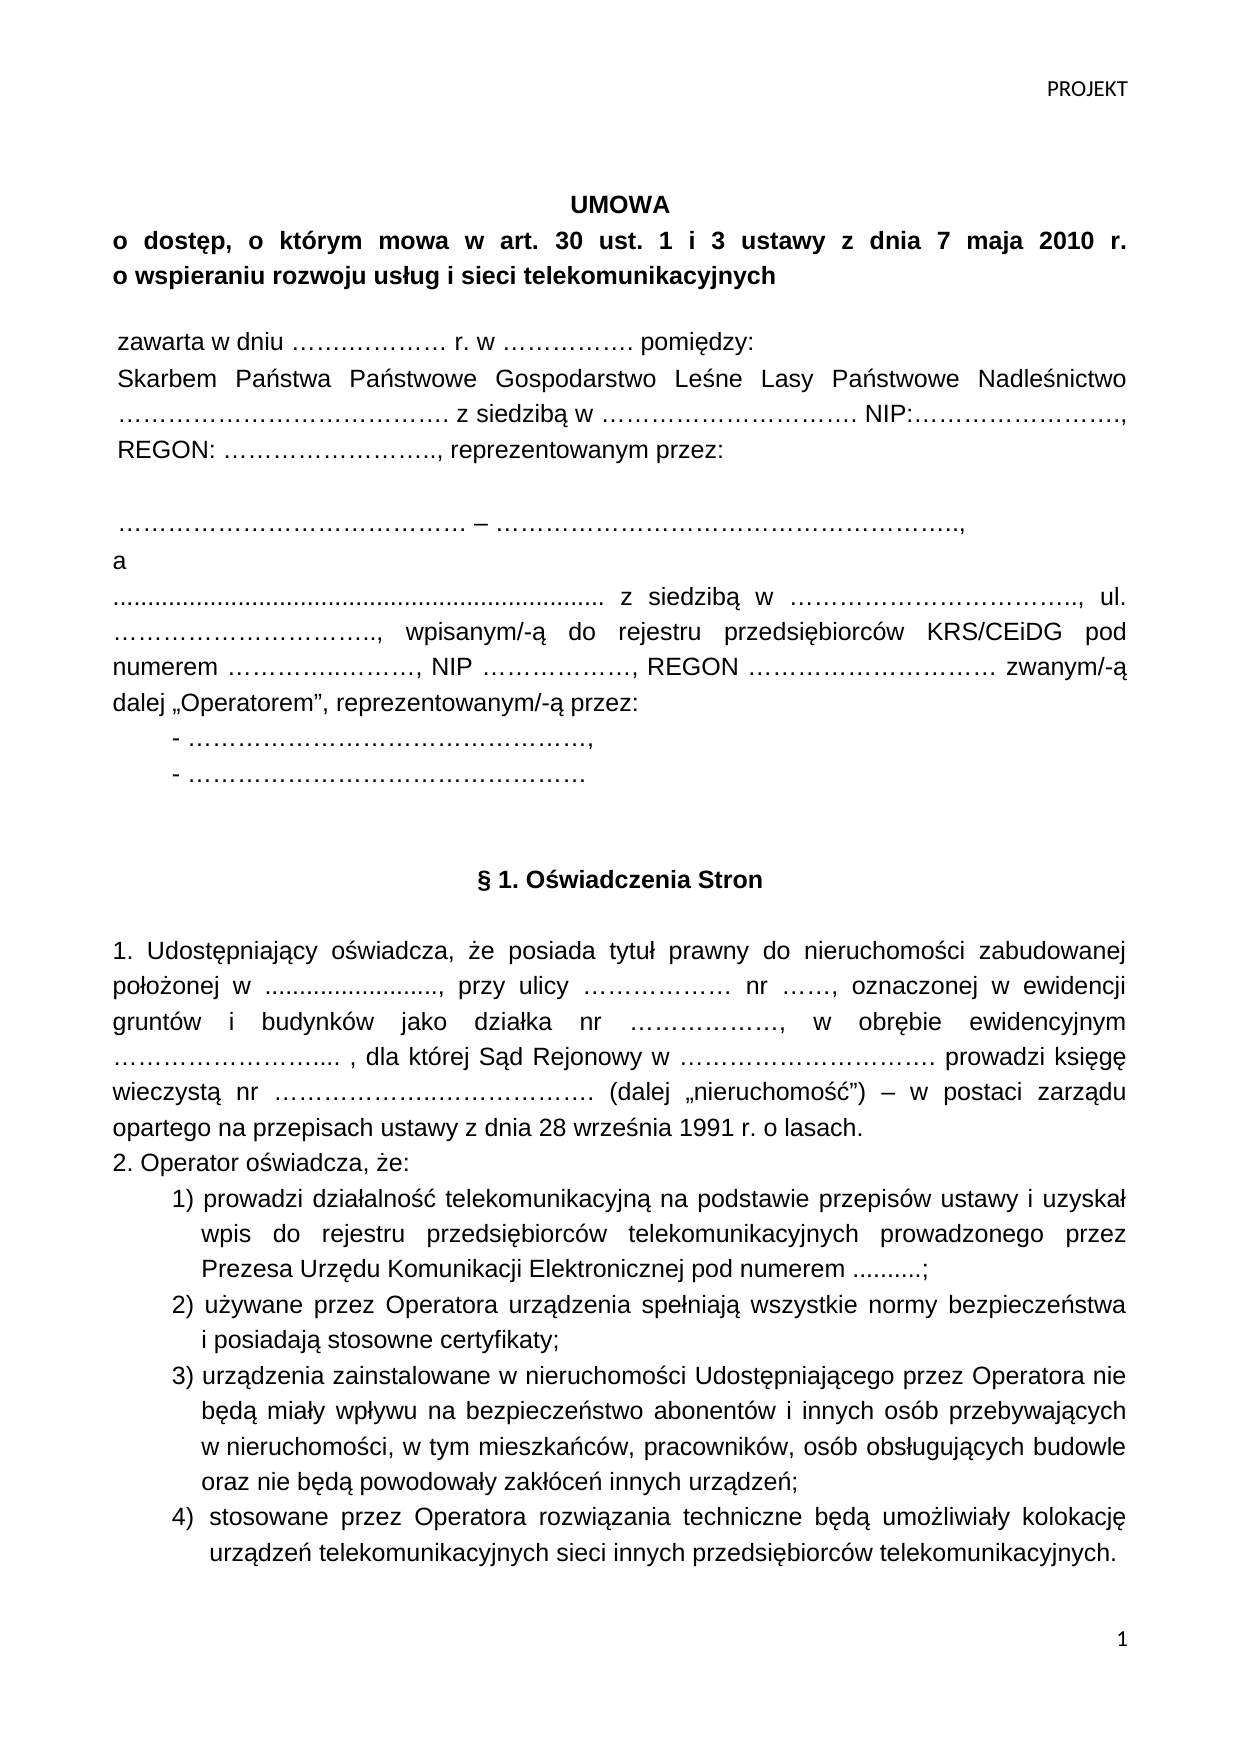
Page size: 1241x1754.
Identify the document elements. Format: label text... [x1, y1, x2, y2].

text - …………………………………………, [112, 718, 1128, 754]
text 2) używane przez Operatora urządzenia spełniają wszystkie normy bezpieczeństwa i posiadają stosowne certyfikaty; [172, 1285, 1128, 1356]
text 3) urządzenia zainstalowane w nieruchomości Udostępniającego przez Operatora nie będą miały wpływu na bezpieczeństwo abonentów i innych osób przebywających w nieruchomości, w tym mieszkańców, pracowników, osób obsługujących budowle oraz nie będą powodowały zakłóceń innych urządzeń; [172, 1356, 1128, 1497]
text UMOWA [112, 185, 1128, 221]
text 1) prowadzi działalność telekomunikacyjną na podstawie przepisów ustawy i uzyskał wpis do rejestru przedsiębiorców telekomunikacyjnych prowadzonego przez Prezesa Urzędu Komunikacji Elektronicznej pod numerem ..........; [172, 1179, 1128, 1285]
text § 1. Oświadczenia Stron [112, 860, 1128, 895]
text Skarbem Państwa Państwowe Gospodarstwo Leśne Lasy Państwowe Nadleśnictwo …………………………………. z siedzibą w …………………………. NIP:……………………., REGON: …………………….., reprezentowanym przez: [117, 363, 1128, 464]
list stosowane przez Operatora rozwiązania techniczne będą umożliwiały kolokację urządzeń telekomunikacyjnych sieci innych przedsiębiorców telekomunikacyjnych. [172, 1497, 1128, 1568]
text …………………………………… – ……………………………………………….., [117, 508, 1128, 537]
text a [112, 541, 1128, 577]
text 1. Udostępniający oświadcza, że posiada tytuł prawny do nieruchomości zabudowanej położonej w ........................., przy ulicy ……………… nr ……, oznaczonej w ewidencji gruntów i budynków jako działka nr ………………, w obrębie ewidencyjnym …………………….... , dla której Sąd Rejonowy w …………………………. prowadzi księgę wieczystą nr ………………..………………. (dalej „nieruchomość”) – w postaci zarządu opartego na przepisach ustawy z dnia 28 września 1991 r. o lasach. [112, 931, 1128, 1143]
text - ………………………………………… [112, 754, 1128, 789]
text zawarta w dniu …….………… r. w ……………. pomiędzy: [117, 327, 1128, 356]
text o dostęp, o którym mowa w art. 30 ust. 1 i 3 ustawy z dnia 7 maja 2010 r. o wspieraniu rozwoju usług i sieci telekomunikacyjnych [112, 221, 1128, 292]
text 2. Operator oświadcza, że: [112, 1143, 1128, 1179]
text ....................................................................... z siedzibą w …………………………….., ul. ………………………….., wpisanym/-ą do rejestru przedsiębiorców KRS/CEiDG pod numerem …………..………, NIP ………………, REGON ………………………… zwanym/-ą dalej „Operatorem”, reprezentowanym/-ą przez: [112, 577, 1128, 718]
